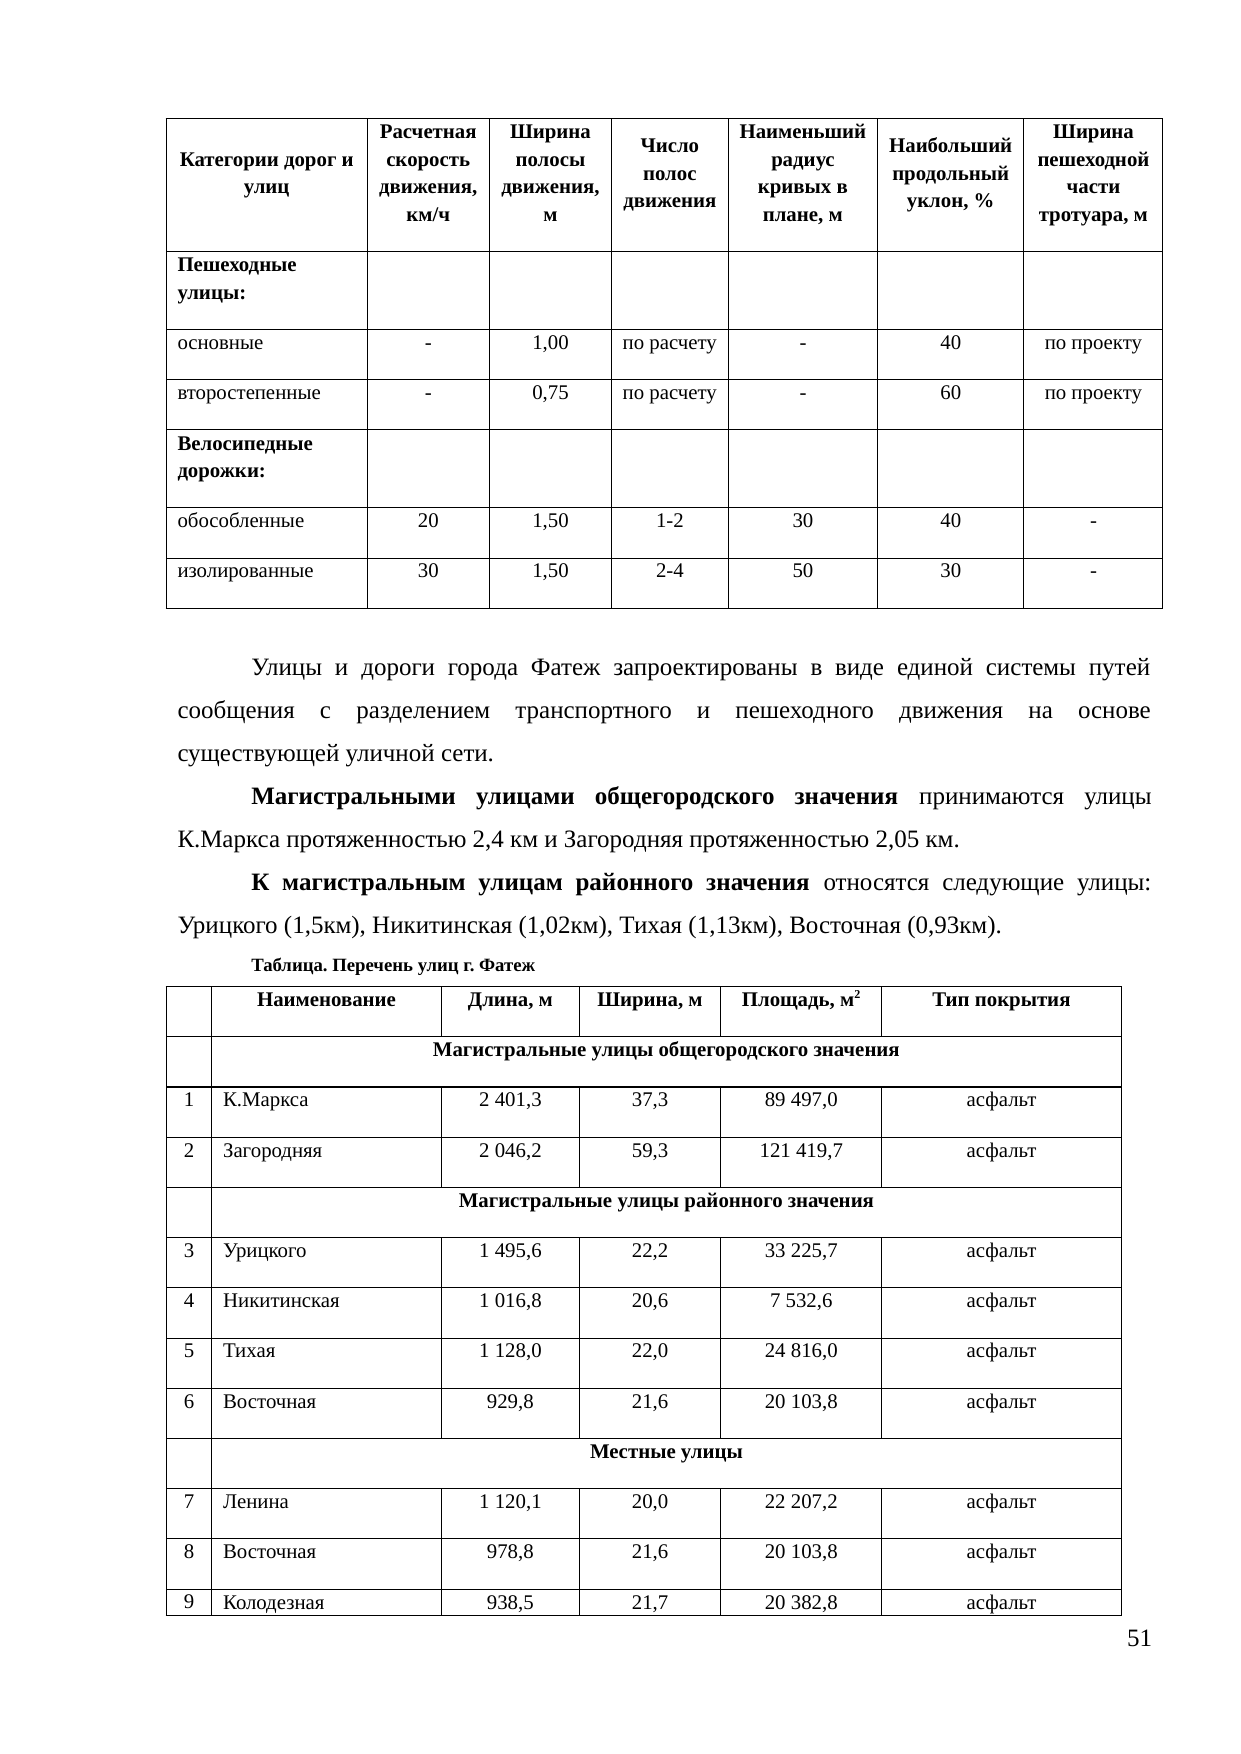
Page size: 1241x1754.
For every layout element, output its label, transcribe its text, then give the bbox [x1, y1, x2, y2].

table_cell асфальт [882, 1489, 1121, 1538]
table_cell 30 [368, 559, 489, 608]
table_cell 1,50 [490, 508, 611, 557]
table_cell 1,50 [490, 559, 611, 608]
table_cell 1-2 [612, 508, 728, 557]
table_cell асфальт [882, 1339, 1121, 1388]
table_cell - [729, 330, 877, 379]
table_cell - [368, 380, 489, 429]
table_header Ширина полосы движения, м [490, 119, 611, 251]
table_header Категории дорог и улиц [167, 119, 367, 251]
table_cell 40 [878, 330, 1023, 379]
text Улицы и дороги города Фатеж запроектированы в виде единой системы путей сообщения с разделением транспортного и пешеходного движения на основе существующей уличной сети. [177, 652, 1152, 767]
table_cell асфальт [882, 1238, 1121, 1287]
table_cell [878, 430, 1023, 507]
table_header Площадь, м2 [721, 987, 881, 1036]
table_cell 20,0 [580, 1489, 720, 1538]
table_cell 5 [167, 1339, 211, 1388]
table_cell 7 [167, 1489, 211, 1538]
table_cell Восточная [212, 1539, 441, 1588]
table_cell 2 401,3 [442, 1088, 579, 1137]
table_cell 20 103,8 [721, 1389, 881, 1438]
table_cell - [368, 330, 489, 379]
table_cell 22,0 [580, 1339, 720, 1388]
table_cell 2 046,2 [442, 1138, 579, 1187]
table_cell - [1024, 559, 1162, 608]
table_cell 89 497,0 [721, 1088, 881, 1137]
table_header Длина, м [442, 987, 579, 1036]
table_cell [167, 1037, 211, 1086]
table_cell основные [167, 330, 367, 379]
table_cell [729, 252, 877, 329]
table_cell асфальт [882, 1288, 1121, 1337]
table_cell 37,3 [580, 1088, 720, 1137]
table_cell асфальт [882, 1088, 1121, 1137]
table_cell по проекту [1024, 330, 1162, 379]
table_cell 59,3 [580, 1138, 720, 1187]
table_cell асфальт [882, 1539, 1121, 1588]
table_cell - [729, 380, 877, 429]
table_cell по проекту [1024, 380, 1162, 429]
table_cell 938,5 [442, 1590, 579, 1615]
text Магистральными улицами общегородского значения принимаются улицы К.Маркса протяженностью 2,4 км и Загородняя протяженностью 2,05 км. [177, 781, 1152, 853]
table_cell Ленина [212, 1489, 441, 1538]
table_cell 1 128,0 [442, 1339, 579, 1388]
table_cell 8 [167, 1539, 211, 1588]
table_header Наименьший радиус кривых в плане, м [729, 119, 877, 251]
table_cell 1 016,8 [442, 1288, 579, 1337]
table_cell 21,6 [580, 1389, 720, 1438]
table_cell 30 [878, 559, 1023, 608]
table_cell асфальт [882, 1138, 1121, 1187]
table_cell Местные улицы [212, 1439, 1121, 1488]
table_cell 2-4 [612, 559, 728, 608]
table_cell 21,6 [580, 1539, 720, 1588]
table_cell [167, 1188, 211, 1237]
table_cell 121 419,7 [721, 1138, 881, 1187]
table_header Число полос движения [612, 119, 728, 251]
table_header Ширина, м [580, 987, 720, 1036]
table_cell по расчету [612, 380, 728, 429]
table_cell [368, 430, 489, 507]
table_cell обособленные [167, 508, 367, 557]
table_cell 33 225,7 [721, 1238, 881, 1287]
table_cell асфальт [882, 1590, 1121, 1615]
table_cell К.Маркса [212, 1088, 441, 1137]
table_cell Урицкого [212, 1238, 441, 1287]
table_cell асфальт [882, 1389, 1121, 1438]
table_cell [1024, 252, 1162, 329]
table_cell [878, 252, 1023, 329]
table_cell Магистральные улицы районного значения [212, 1188, 1121, 1237]
table_header Наибольший продольный уклон, % [878, 119, 1023, 251]
table_cell 20 [368, 508, 489, 557]
table_cell 20 103,8 [721, 1539, 881, 1588]
table_cell 7 532,6 [721, 1288, 881, 1337]
text Таблица. Перечень улиц г. Фатеж [177, 954, 1152, 975]
table_cell 30 [729, 508, 877, 557]
table_cell Колодезная [212, 1590, 441, 1615]
table_cell 20,6 [580, 1288, 720, 1337]
table_cell 0,75 [490, 380, 611, 429]
table_cell [167, 1439, 211, 1488]
table_cell по расчету [612, 330, 728, 379]
table_cell [1024, 430, 1162, 507]
table_cell 1 120,1 [442, 1489, 579, 1538]
table_header Наименование [212, 987, 441, 1036]
table_cell 3 [167, 1238, 211, 1287]
table_cell 22 207,2 [721, 1489, 881, 1538]
table_cell 50 [729, 559, 877, 608]
table_header Ширина пешеходной части тротуара, м [1024, 119, 1162, 251]
table_cell - [1024, 508, 1162, 557]
table_cell Загородняя [212, 1138, 441, 1187]
table_cell 9 [167, 1590, 211, 1615]
table_cell [729, 430, 877, 507]
table_header Тип покрытия [882, 987, 1121, 1036]
table_cell 929,8 [442, 1389, 579, 1438]
table_cell [490, 252, 611, 329]
table_cell 1,00 [490, 330, 611, 379]
table_cell [612, 252, 728, 329]
table_cell 6 [167, 1389, 211, 1438]
table_cell 978,8 [442, 1539, 579, 1588]
table_cell [490, 430, 611, 507]
table_cell 1 495,6 [442, 1238, 579, 1287]
table_cell Велосипедные дорожки: [167, 430, 367, 507]
table_cell [612, 430, 728, 507]
table_cell 4 [167, 1288, 211, 1337]
table_cell 22,2 [580, 1238, 720, 1287]
table_cell 2 [167, 1138, 211, 1187]
text К магистральным улицам районного значения относятся следующие улицы: Урицкого (1,5км), Никитинская (1,02км), Тихая (1,13км), Восточная (0,93км). [177, 867, 1152, 939]
table_cell второстепенные [167, 380, 367, 429]
table_cell 24 816,0 [721, 1339, 881, 1388]
table_cell [368, 252, 489, 329]
table_cell 1 [167, 1088, 211, 1137]
table_cell Пешеходные улицы: [167, 252, 367, 329]
table_cell Магистральные улицы общегородского значения [212, 1037, 1121, 1086]
table_header Расчетная скорость движения, км/ч [368, 119, 489, 251]
table_cell Восточная [212, 1389, 441, 1438]
table_cell 40 [878, 508, 1023, 557]
table_cell Тихая [212, 1339, 441, 1388]
table_cell 21,7 [580, 1590, 720, 1615]
table_header [167, 987, 211, 1036]
table_cell Никитинская [212, 1288, 441, 1337]
table_cell изолированные [167, 559, 367, 608]
table_cell 20 382,8 [721, 1590, 881, 1615]
table_cell 60 [878, 380, 1023, 429]
